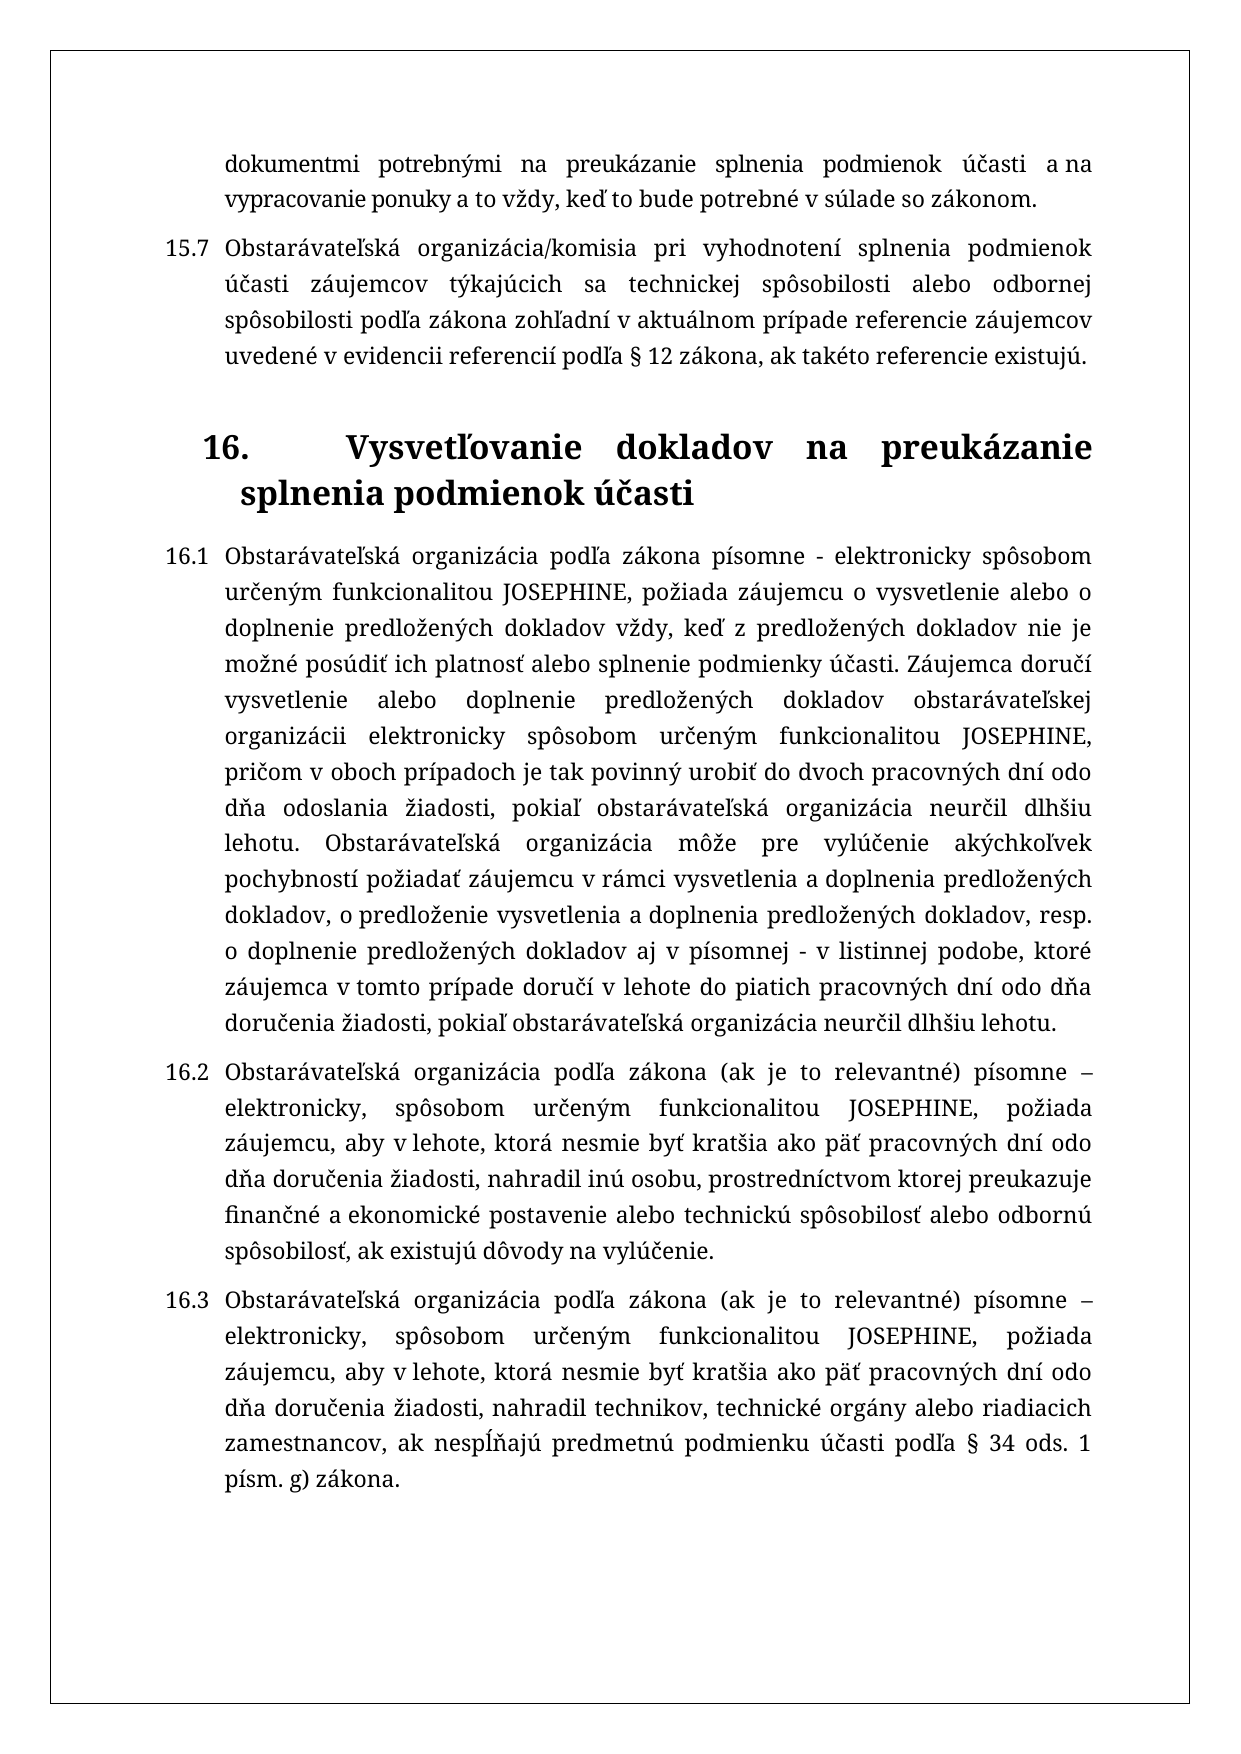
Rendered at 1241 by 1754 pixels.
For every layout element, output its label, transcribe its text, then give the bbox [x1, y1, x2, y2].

subtitle Vysvetľovanie dokladov na preukázanie splnenia podmienok účasti [203, 424, 1093, 515]
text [165, 147, 1093, 215]
text 15.7 Obstarávateľská organizácia/komisia pri vyhodnotení splnenia podmienok účasti záujemcov týkajúcich sa technickej spôsobilosti alebo odbornej spôsobilosti podľa zákona zohľadní v aktuálnom prípade referencie záujemcov uvedené v evidencii referencií podľa § 12 zákona, ak takéto referencie existujú. [165, 232, 1093, 371]
list Obstarávateľská organizácia podľa zákona (ak je to relevantné) písomne – elektronicky, spôsobom určeným funkcionalitou JOSEPHINE, požiada záujemcu, aby v lehote, ktorá nesmie byť kratšia ako päť pracovných dní odo dňa doručenia žiadosti, nahradil technikov, technické orgány alebo riadiacich zamestnancov, ak nespĺňajú predmetnú podmienku účasti podľa § 34 ods. 1 písm. g) zákona. [165, 1284, 1093, 1494]
list Obstarávateľská organizácia podľa zákona (ak je to relevantné) písomne – elektronicky, spôsobom určeným funkcionalitou JOSEPHINE, požiada záujemcu, aby v lehote, ktorá nesmie byť kratšia ako päť pracovných dní odo dňa doručenia žiadosti, nahradil inú osobu, prostredníctvom ktorej preukazuje finančné a ekonomické postavenie alebo technickú spôsobilosť alebo odbornú spôsobilosť, ak existujú dôvody na vylúčenie. [165, 1056, 1093, 1266]
text 16.1 Obstarávateľská organizácia podľa zákona písomne - elektronicky spôsobom určeným funkcionalitou JOSEPHINE, požiada záujemcu o vysvetlenie alebo o doplnenie predložených dokladov vždy, keď z predložených dokladov nie je možné posúdiť ich platnosť alebo splnenie podmienky účasti. Záujemca doručí vysvetlenie alebo doplnenie predložených dokladov obstarávateľskej organizácii elektronicky spôsobom určeným funkcionalitou JOSEPHINE, pričom v oboch prípadoch je tak povinný urobiť do dvoch pracovných dní odo dňa odoslania žiadosti, pokiaľ obstarávateľská organizácia neurčil dlhšiu lehotu. Obstarávateľská organizácia môže pre vylúčenie akýchkoľvek pochybností požiadať záujemcu v rámci vysvetlenia a doplnenia predložených dokladov, o predloženie vysvetlenia a doplnenia predložených dokladov, resp. o doplnenie predložených dokladov aj v písomnej - v listinnej podobe, ktoré záujemca v tomto prípade doručí v lehote do piatich pracovných dní odo dňa doručenia žiadosti, pokiaľ obstarávateľská organizácia neurčil dlhšiu lehotu. [165, 540, 1093, 1038]
